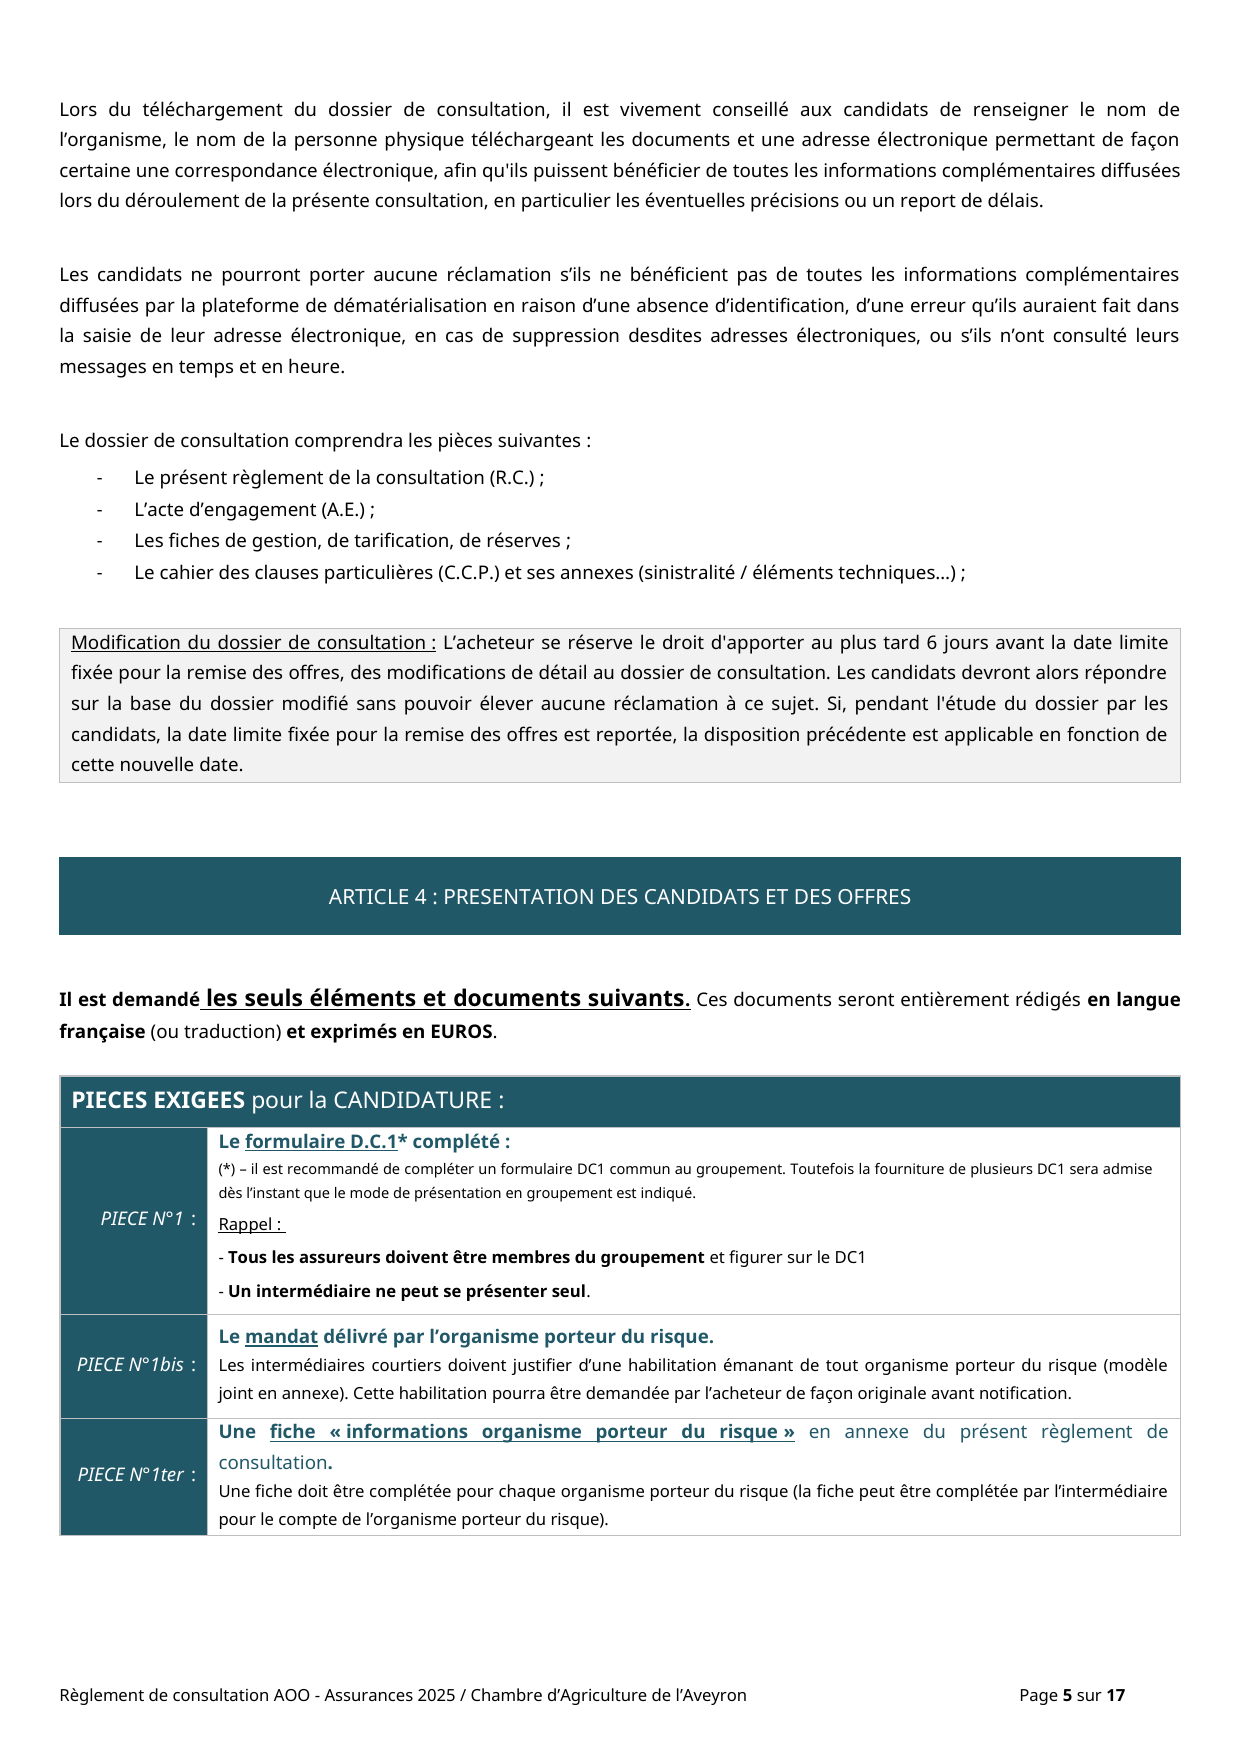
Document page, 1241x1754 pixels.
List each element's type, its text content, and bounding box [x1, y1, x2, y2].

table_header PIECES EXIGEES pour la CANDIDATURE : [61, 1077, 1180, 1127]
table_cell Une fiche « informations organisme porteur du risque » en annexe du présent règlement de consultation. Une fiche doit être complétée pour chaque organisme porteur du risque (la fiche peut être complétée par l’intermédiaire pour le compte de l’organisme porteur du risque). [208, 1419, 1180, 1535]
table_cell PIECE N°1bis : [61, 1315, 207, 1418]
table_header ARTICLE 4 : PRESENTATION DES CANDIDATS ET DES OFFRES [59, 857, 1181, 935]
table_cell PIECE N°1 : [61, 1128, 207, 1314]
table_cell Le mandat délivré par l’organisme porteur du risque. Les intermédiaires courtiers doivent justifier d’une habilitation émanant de tout organisme porteur du risque (modèle joint en annexe). Cette habilitation pourra être demandée par l’acheteur de façon originale avant notification. [208, 1315, 1180, 1418]
table_header Modification du dossier de consultation : L’acheteur se réserve le droit d'apporter au plus tard 6 jours avant la date limite fixée pour la remise des offres, des modifications de détail au dossier de consultation. Les candidats devront alors répondre sur la base du dossier modifié sans pouvoir élever aucune réclamation à ce sujet. Si, pendant l'étude du dossier par les candidats, la date limite fixée pour la remise des offres est reportée, la disposition précédente est applicable en fonction de cette nouvelle date. [60, 629, 1180, 782]
text Le dossier de consultation comprendra les pièces suivantes : [59, 427, 1181, 453]
text Il est demandé les seuls éléments et documents suivants. Ces documents seront entièrement rédigés en langue française (ou traduction) et exprimés en EUROS. [59, 982, 1181, 1044]
list Le cahier des clauses particulières (C.C.P.) et ses annexes (sinistralité / éléments techniques…) ; [97, 559, 1181, 585]
list Le présent règlement de la consultation (R.C.) ; [97, 464, 1181, 489]
text Les candidats ne pourront porter aucune réclamation s’ils ne bénéficient pas de toutes les informations complémentaires diffusées par la plateforme de dématérialisation en raison d’une absence d’identification, d’une erreur qu’ils auraient fait dans la saisie de leur adresse électronique, en cas de suppression desdites adresses électroniques, ou s’ils n’ont consulté leurs messages en temps et en heure. [59, 262, 1181, 379]
list L’acte d’engagement (A.E.) ; [97, 496, 1181, 521]
list Les fiches de gestion, de tarification, de réserves ; [97, 528, 1181, 553]
table_cell Le formulaire D.C.1* complété : (*) – il est recommandé de compléter un formulaire DC1 commun au groupement. Toutefois la fourniture de plusieurs DC1 sera admise dès l’instant que le mode de présentation en groupement est indiqué. Rappel : - Tous les assureurs doivent être membres du groupement et figurer sur le DC1 - Un intermédiaire ne peut se présenter seul. [208, 1128, 1180, 1314]
text Lors du téléchargement du dossier de consultation, il est vivement conseillé aux candidats de renseigner le nom de l’organisme, le nom de la personne physique téléchargeant les documents et une adresse électronique permettant de façon certaine une correspondance électronique, afin qu'ils puissent bénéficier de toutes les informations complémentaires diffusées lors du déroulement de la présente consultation, en particulier les éventuelles précisions ou un report de délais. [59, 96, 1181, 213]
table_cell PIECE N°1ter : [61, 1419, 207, 1535]
